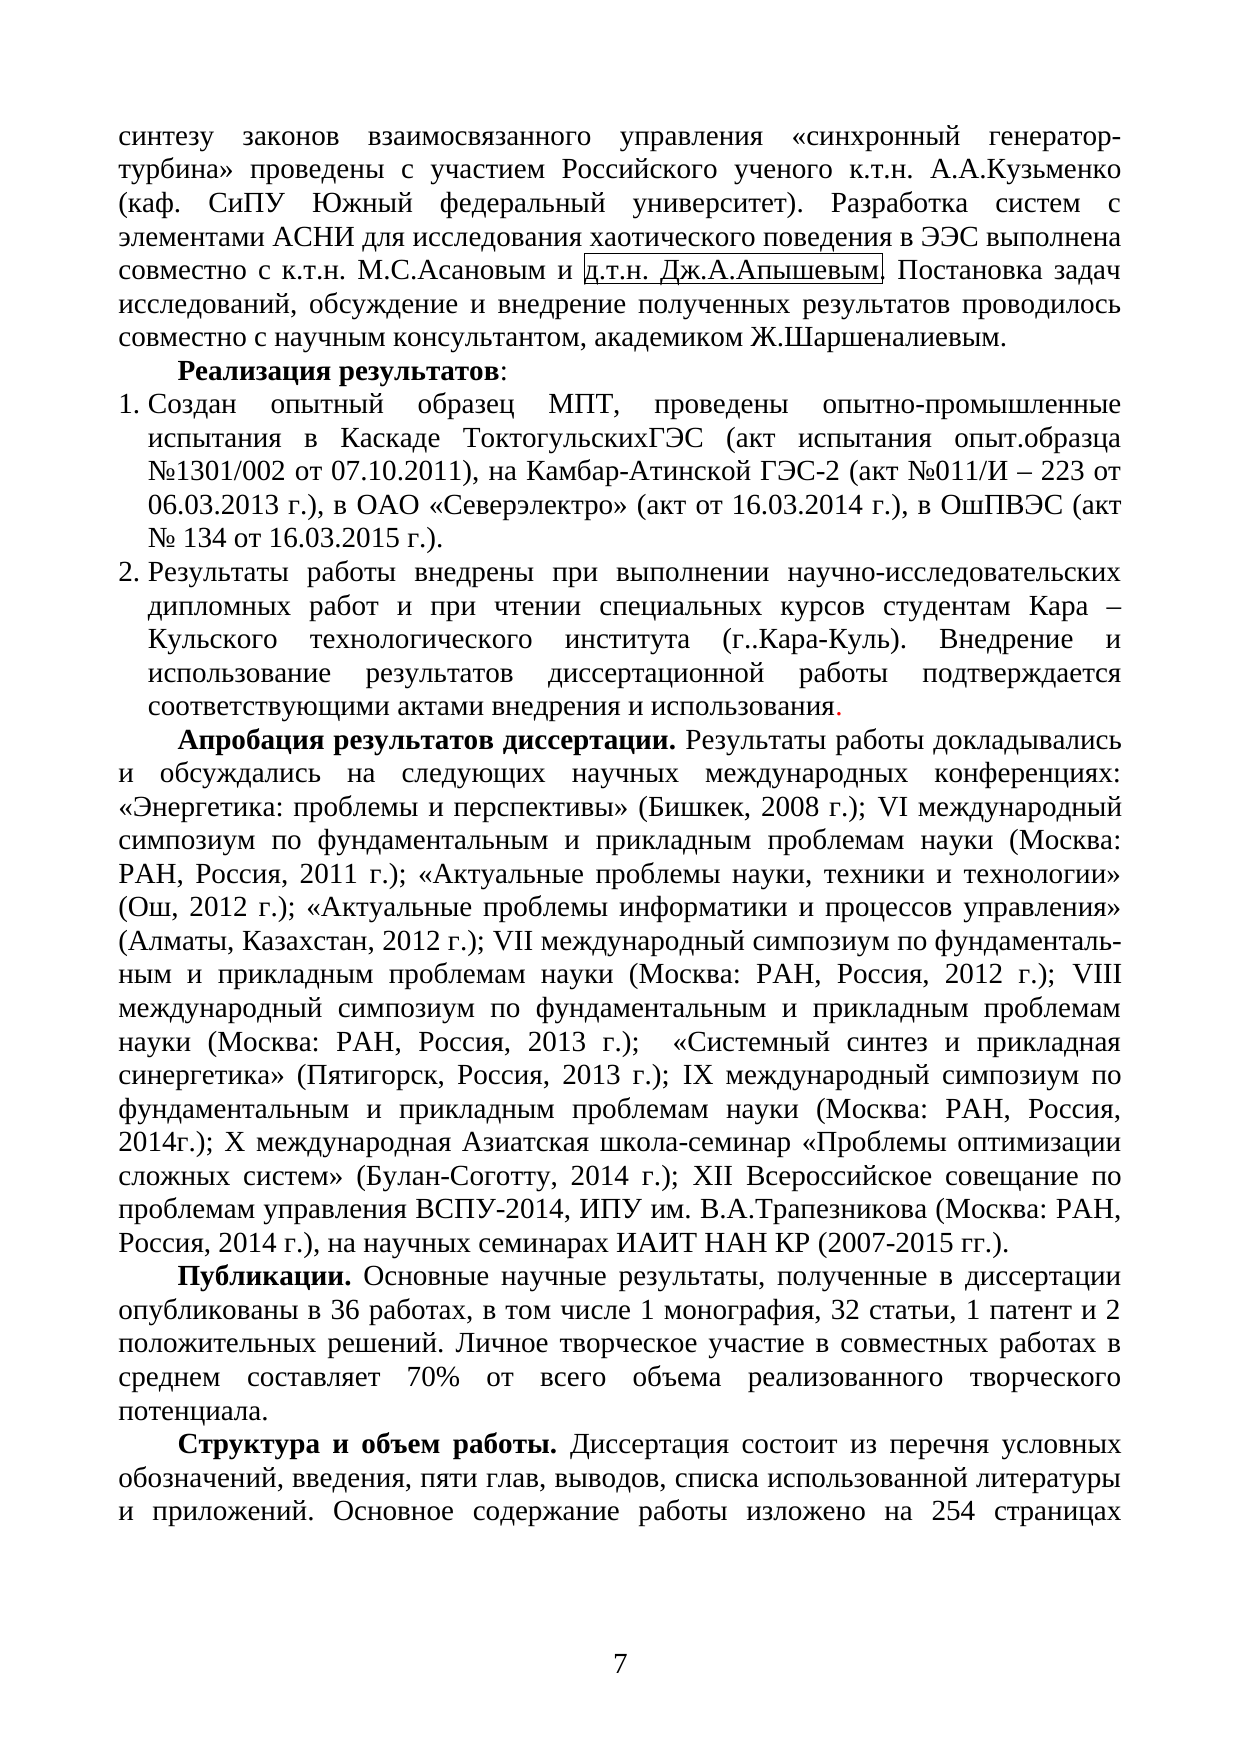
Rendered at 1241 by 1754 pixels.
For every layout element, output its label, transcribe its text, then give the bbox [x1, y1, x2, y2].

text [118, 118, 1122, 353]
list Результаты работы внедрены при выполнении научно-исследовательских дипломных работ и при чтении специальных курсов студентам Кара – Кульского технологического института (г..Кара-Куль). Внедрение и использование результатов диссертационной работы подтверждается соответствующими актами внедрения и использования. [118, 554, 1122, 722]
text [118, 1426, 1122, 1527]
text Апробация результатов диссертации. Результаты работы докладывались и обсуждались на следующих научных международных конференциях: «Энергетика: проблемы и перспективы» (Бишкек, 2008 г.); VI международный симпозиум по фундаментальным и прикладным проблемам науки (Москва: РАН, Россия, 2011 г.); «Актуальные проблемы науки, техники и технологии» (Ош, 2012 г.); «Актуальные проблемы информатики и процессов управления» (Алматы, Казахстан, 2012 г.); VII международный симпозиум по фундаменталь-ным и прикладным проблемам науки (Москва: РАН, Россия, 2012 г.); VIII международный симпозиум по фундаментальным и прикладным проблемам науки (Москва: РАН, Россия, 2013 г.); «Системный синтез и прикладная синергетика» (Пятигорск, Россия, 2013 г.); IX международный симпозиум по фундаментальным и прикладным проблемам науки (Москва: РАН, Россия, 2014г.); X международная Азиатская школа-семинар «Проблемы оптимизации сложных систем» (Булан-Соготту, 2014 г.); XII Всероссийское совещание по проблемам управления ВСПУ-2014, ИПУ им. В.А.Трапезникова (Москва: РАН, Россия, 2014 г.), на научных семинарах ИАИТ НАН КР (2007-2015 гг.). [118, 722, 1122, 1258]
text Публикации. Основные научные результаты, полученные в диссертации опубликованы в 36 работах, в том числе 1 монография, 32 статьи, 1 патент и 2 положительных решений. Личное творческое участие в совместных работах в среднем составляет 70% от всего объема реализованного творческого потенциала. [118, 1258, 1122, 1426]
list Создан опытный образец МПТ, проведены опытно-промышленные испытания в Каскаде ТоктогульскихГЭС (акт испытания опыт.образца №1301/002 от 07.10.2011), на Камбар-Атинской ГЭС-2 (акт №011/И – 223 от 06.03.2013 г.), в ОАО «Северэлектро» (акт от 16.03.2014 г.), в ОшПВЭС (акт № 134 от 16.03.2015 г.). [118, 386, 1122, 554]
text Реализация результатов: [118, 353, 1122, 386]
